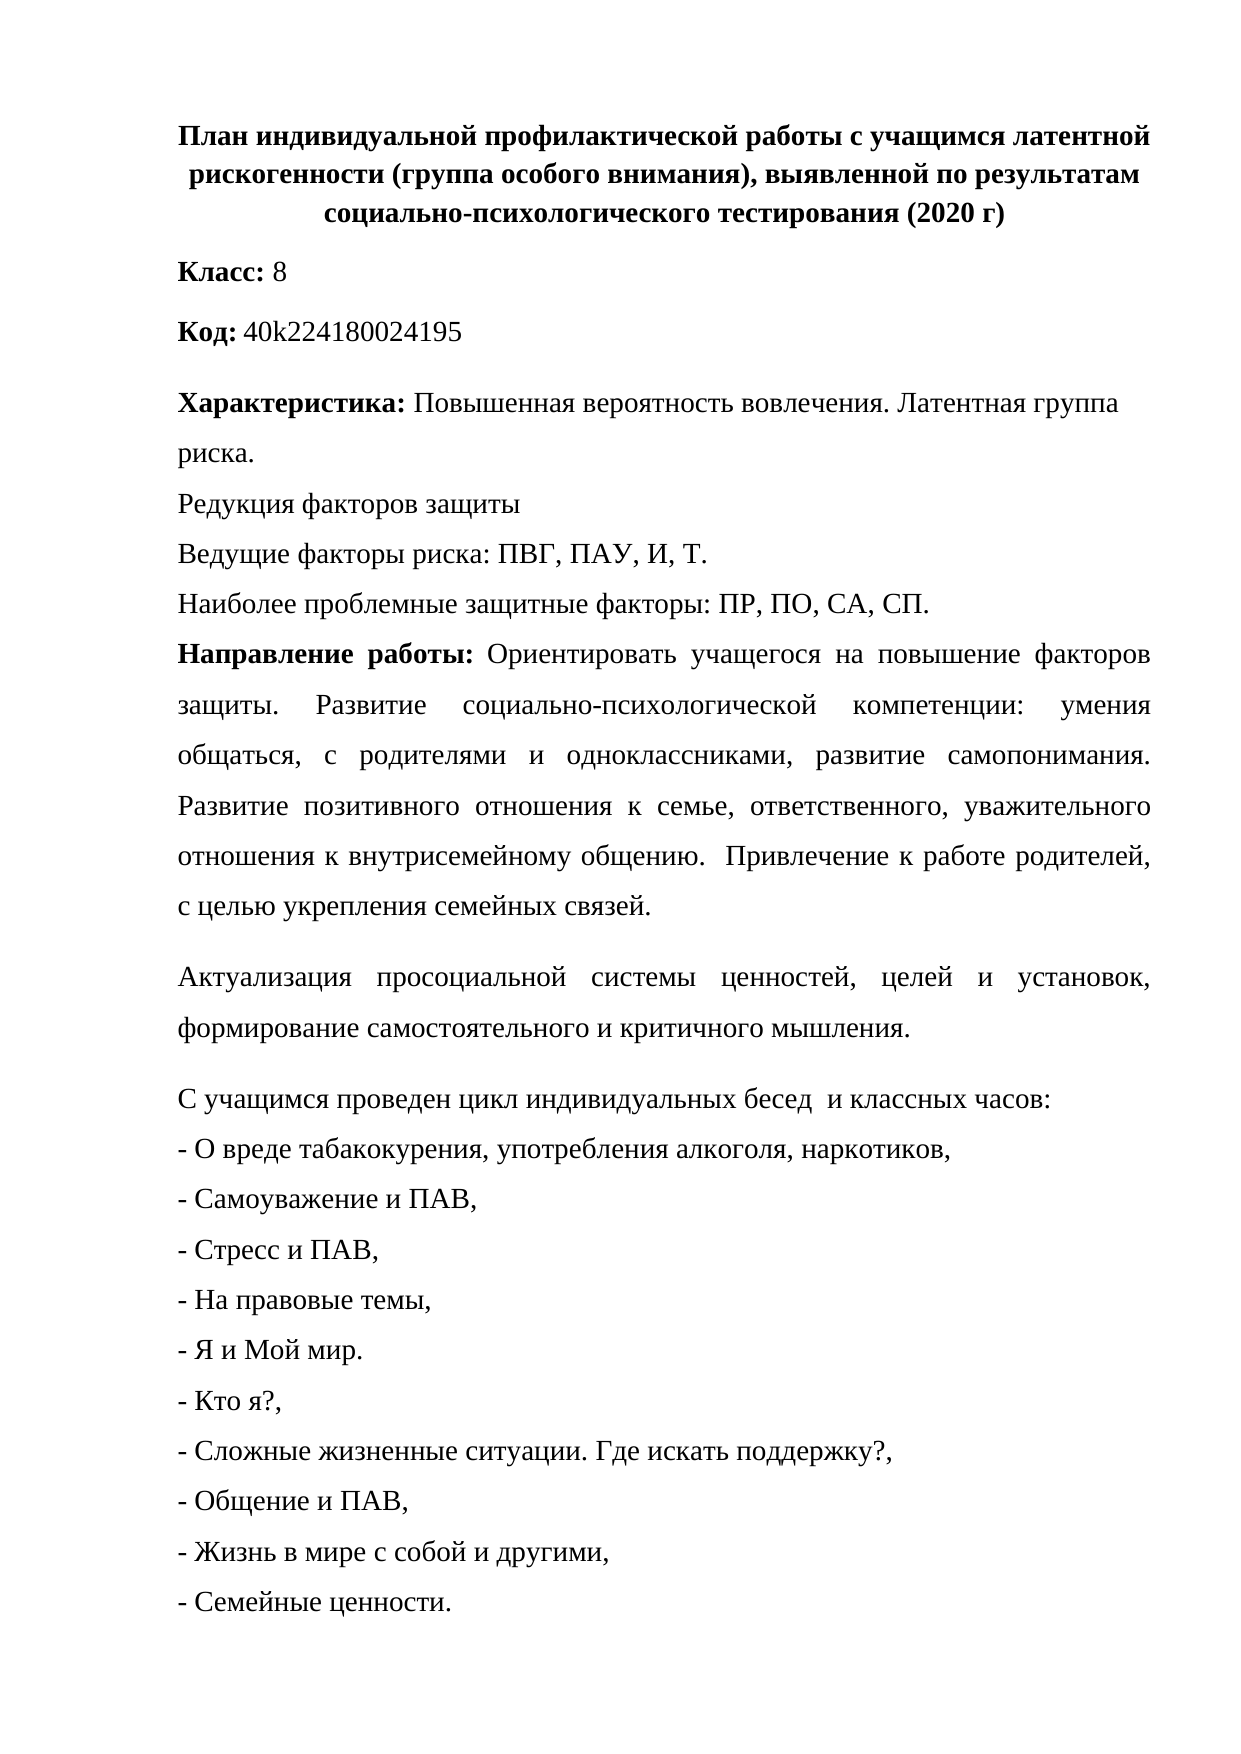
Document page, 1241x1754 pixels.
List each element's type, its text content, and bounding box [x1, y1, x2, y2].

text Актуализация просоциальной системы ценностей, целей и установок, формирование самостоятельного и критичного мышления. [177, 959, 1152, 1043]
text - Семейные ценности. [177, 1584, 1152, 1617]
text - Сложные жизненные ситуации. Где искать поддержку?, [177, 1433, 1152, 1467]
text Класс: 8 [177, 254, 1152, 288]
text - Общение и ПАВ, [177, 1483, 1152, 1517]
text - Кто я?, [177, 1383, 1152, 1416]
text - Жизнь в мире с собой и другими, [177, 1534, 1152, 1567]
text - На правовые темы, [177, 1282, 1152, 1316]
text План индивидуальной профилактической работы с учащимся латентной рискогенности (группа особого внимания), выявленной по результатам социально-психологического тестирования (2020 г) [177, 118, 1152, 229]
text - Стресс и ПАВ, [177, 1232, 1152, 1265]
text - О вреде табакокурения, употребления алкоголя, наркотиков, [177, 1131, 1152, 1165]
text - Самоуважение и ПАВ, [177, 1181, 1152, 1215]
text Характеристика: Повышенная вероятность вовлечения. Латентная группа риска. Редукция факторов защиты Ведущие факторы риска: ПВГ, ПАУ, И, Т. Наиболее проблемные защитные факторы: ПР, ПО, СА, СП. [177, 385, 1152, 620]
text С учащимся проведен цикл индивидуальных бесед и классных часов: [177, 1081, 1152, 1114]
text Код: 40k224180024195 [177, 314, 1152, 347]
text - Я и Мой мир. [177, 1332, 1152, 1366]
text Направление работы: Ориентировать учащегося на повышение факторов защиты. Развитие социально-психологической компетенции: умения общаться, с родителями и одноклассниками, развитие самопонимания. Развитие позитивного отношения к семье, ответственного, уважительного отношения к внутрисемейному общению. Привлечение к работе родителей, с целью укрепления семейных связей. [177, 637, 1152, 922]
